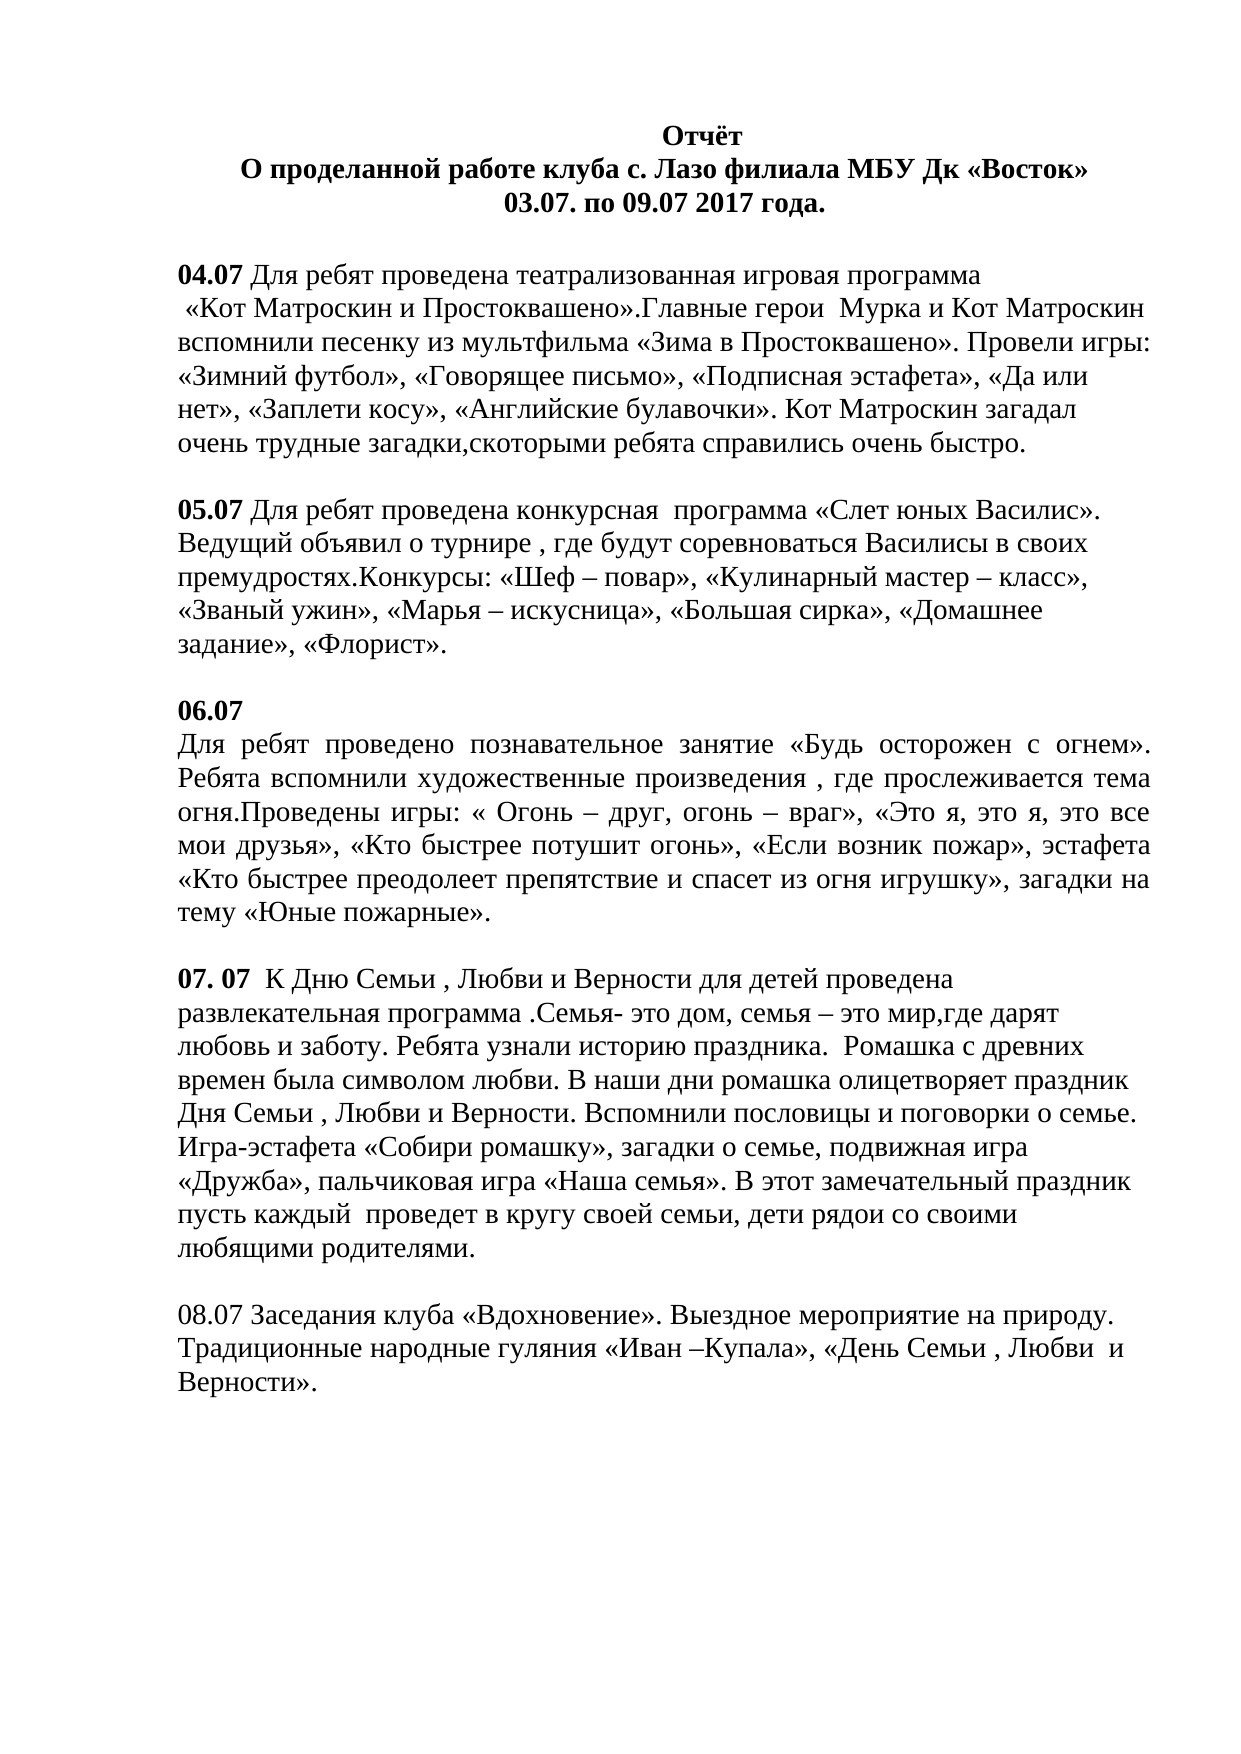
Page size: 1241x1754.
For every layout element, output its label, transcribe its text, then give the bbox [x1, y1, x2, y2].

text Для ребят проведено познавательное занятие «Будь осторожен с огнем». Ребята вспомнили художественные произведения , где прослеживается тема огня.Проведены игры: « Огонь – друг, огонь – враг», «Это я, это я, это все мои друзья», «Кто быстрее потушит огонь», «Если возник пожар», эстафета «Кто быстрее преодолеет препятствие и спасет из огня игрушку», загадки на тему «Юные пожарные». [177, 727, 1152, 928]
text 05.07 Для ребят проведена конкурсная программа «Слет юных Василис». [177, 492, 1152, 525]
text 08.07 Заседания клуба «Вдохновение». Выездное мероприятие на природу. Традиционные народные гуляния «Иван –Купала», «День Семьи , Любви и Верности». [177, 1297, 1152, 1397]
text 07. 07 К Дню Семьи , Любви и Верности для детей проведена развлекательная программа .Семья- это дом, семья – это мир,где дарят любовь и заботу. Ребята узнали историю праздника. Ромашка с древних времен была символом любви. В наши дни ромашка олицетворяет праздник Дня Семьи , Любви и Верности. Вспомнили пословицы и поговорки о семье. Игра-эстафета «Собири ромашку», загадки о семье, подвижная игра «Дружба», пальчиковая игра «Наша семья». В этот замечательный праздник пусть каждый проведет в кругу своей семьи, дети рядои со своими любящими родителями. [177, 961, 1152, 1263]
text О проделанной работе клуба с. Лазо филиала МБУ Дк «Восток» [177, 152, 1152, 185]
text 04.07 Для ребят проведена театрализованная игровая программа [177, 257, 1152, 291]
text Ведущий объявил о турнире , где будут соревноваться Василисы в своих премудростях.Конкурсы: «Шеф – повар», «Кулинарный мастер – класс», «Званый ужин», «Марья – искусница», «Большая сирка», «Домашнее задание», «Флорист». [177, 525, 1152, 659]
text «Кот Матроскин и Простоквашено».Главные герои Мурка и Кот Матроскин вспомнили песенку из мультфильма «Зима в Простоквашено». Провели игры: «Зимний футбол», «Говорящее письмо», «Подписная эстафета», «Да или нет», «Заплети косу», «Английские булавочки». Кот Матроскин загадал очень трудные загадки,скоторыми ребята справились очень быстро. [177, 291, 1152, 458]
text 03.07. по 09.07 2017 года. [177, 185, 1152, 219]
text 06.07 [177, 693, 1152, 727]
list Отчёт [252, 118, 1152, 152]
